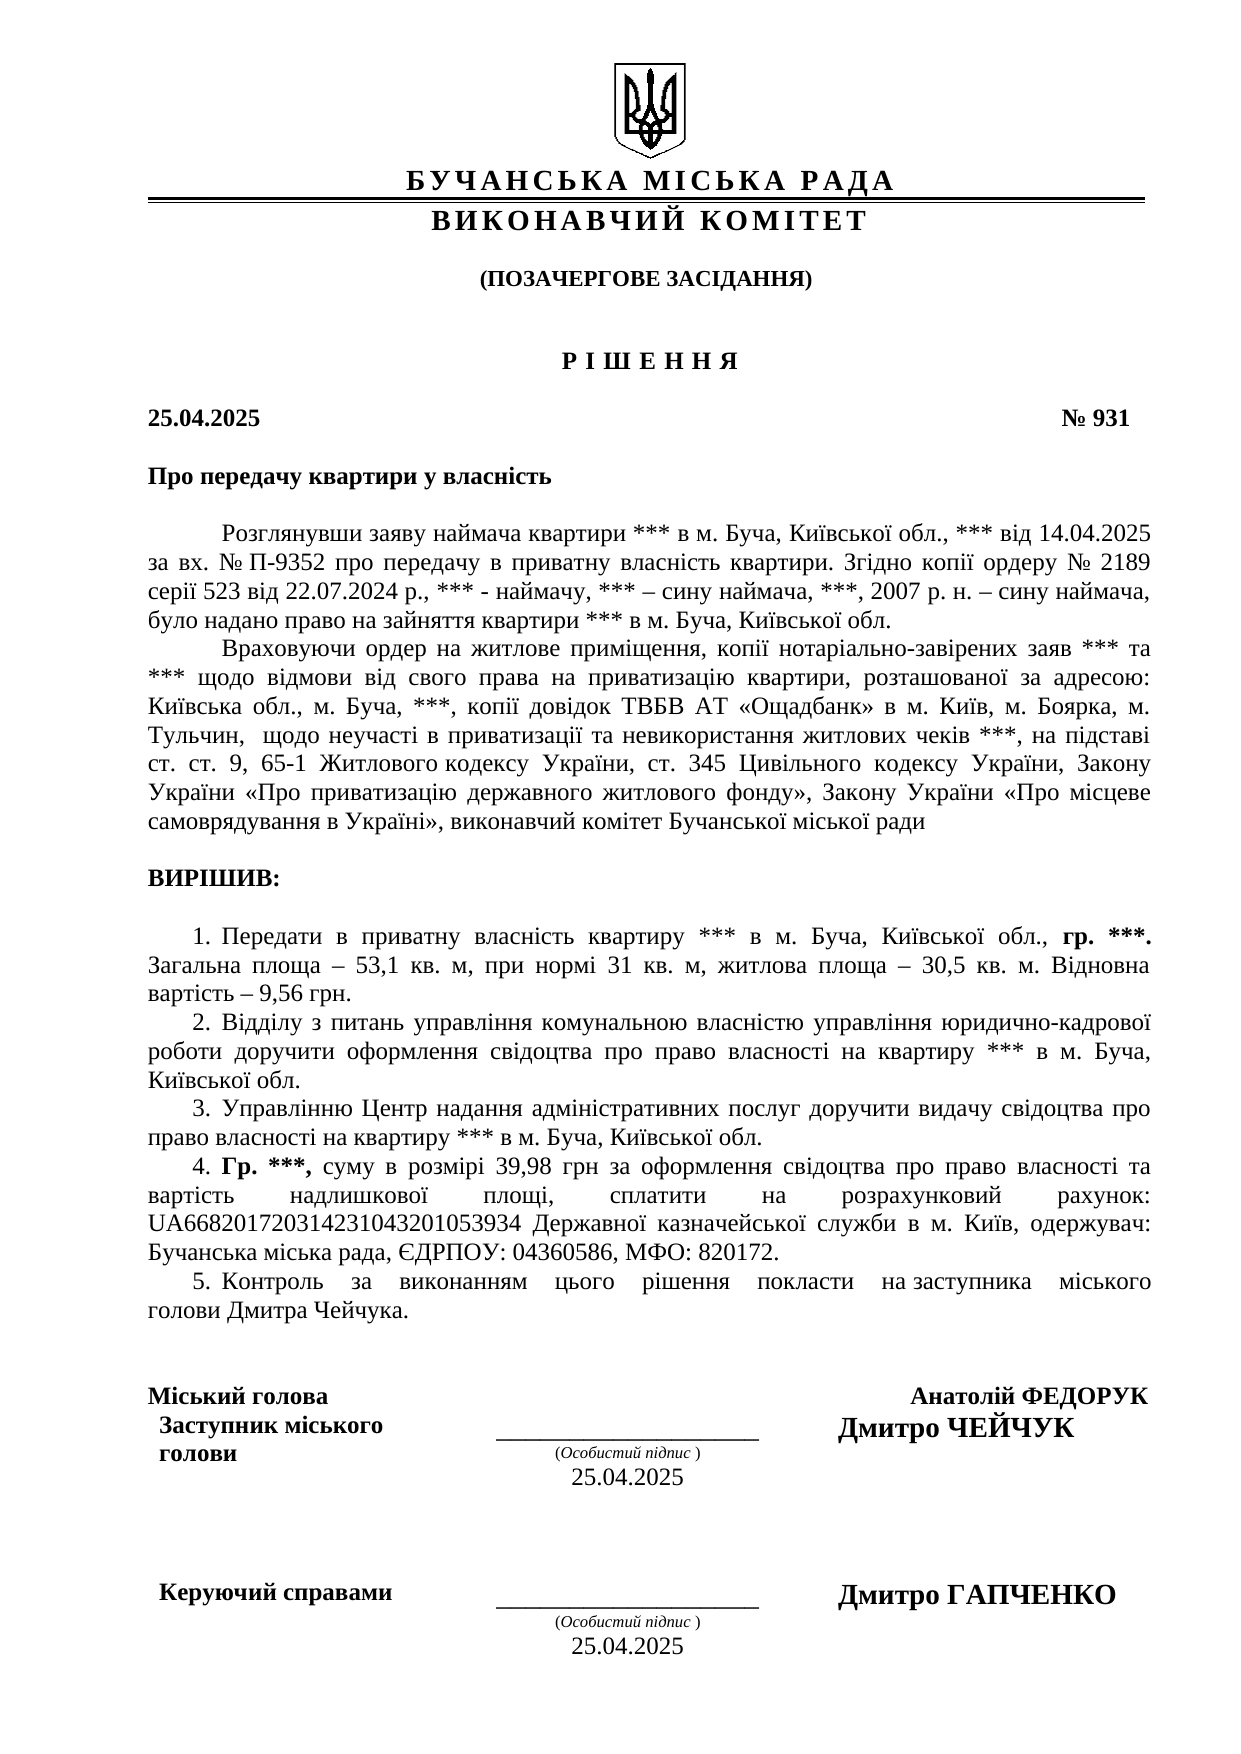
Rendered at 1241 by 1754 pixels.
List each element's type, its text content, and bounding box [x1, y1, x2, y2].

text РІШЕННЯ [148, 346, 1152, 375]
table_cell __________________ (Особистий підпис ) 25.04.2025 [443, 1578, 812, 1728]
list Відділу з питань управління комунальною власністю управління юридично-кадрової роботи доручити оформлення свідоцтва про право власності на квартиру *** в м. Буча, Київської обл. [148, 1007, 1152, 1093]
list Гр. ***, суму в розмірі 39,98 грн за оформлення свідоцтва про право власності та вартість надлишкової площі, сплатити на розрахунковий рахунок: UA668201720314231043201053934 Державної казначейської служби в м. Київ, одержувач: Бучанська міська рада, ЄДРПОУ: 04360586, МФО: 820172. [148, 1151, 1152, 1266]
text ВИРІШИВ: [148, 863, 1152, 892]
text Розглянувши заяву наймача квартири *** в м. Буча, Київської обл., *** від 14.04.2025 за вх. № П-9352 про передачу в приватну власність квартири. Згідно копії ордеру № 2189 серії 523 від 22.07.2024 р., *** - наймачу, *** – сину наймача, ***, 2007 р. н. – сину наймача, було надано право на зайняття квартири *** в м. Буча, Київської обл. [148, 518, 1152, 633]
table_cell Керуючий справами [148, 1578, 443, 1728]
table_header ВИКОНАВЧИЙ КОМІТЕТ (ПОЗАЧЕРГОВЕ ЗАСІДАННЯ) [148, 203, 1144, 317]
table_header __________________ (Особистий підпис ) 25.04.2025 [443, 1410, 812, 1577]
text Про передачу квартири у власність [148, 461, 1152, 490]
table_cell Дмитро ГАПЧЕНКО [812, 1578, 1191, 1728]
text БУЧАНСЬКА МІСЬКА РАДА [148, 163, 1152, 197]
table_header Заступник міського голови [148, 1410, 443, 1577]
text 25.04.2025 № 931 [148, 403, 1152, 432]
list Контроль за виконанням цього рішення покласти на заступника міського голови Дмитра Чейчука. [148, 1266, 1152, 1323]
text Враховуючи ордер на житлове приміщення, копії нотаріально-завірених заяв *** та *** щодо відмови від свого права на приватизацію квартири, розташованої за адресою: Київська обл., м. Буча, ***, копії довідок ТВБВ АТ «Ощадбанк» в м. Київ, м. Боярка, м. Тульчин, щодо неучасті в приватизації та невикористання житлових чеків ***, на підставі ст. ст. 9, 65-1 Житлового кодексу України, ст. 345 Цивільного кодексу України, Закону України «Про приватизацію державного житлового фонду», Закону України «Про місцеве самоврядування в Україні», виконавчий комітет Бучанської міської ради [148, 633, 1152, 835]
text Міський голова Анатолій ФЕДОРУК [148, 1381, 1152, 1410]
list Передати в приватну власність квартиру *** в м. Буча, Київської обл., гр. ***. Загальна площа – 53,1 кв. м, при нормі 31 кв. м, житлова площа – 30,5 кв. м. Відновна вартість – 9,56 грн. [148, 921, 1152, 1007]
table_header Дмитро ЧЕЙЧУК [812, 1410, 1191, 1577]
list Управлінню Центр надання адміністративних послуг доручити видачу свідоцтва про право власності на квартиру *** в м. Буча, Київської обл. [148, 1093, 1152, 1151]
